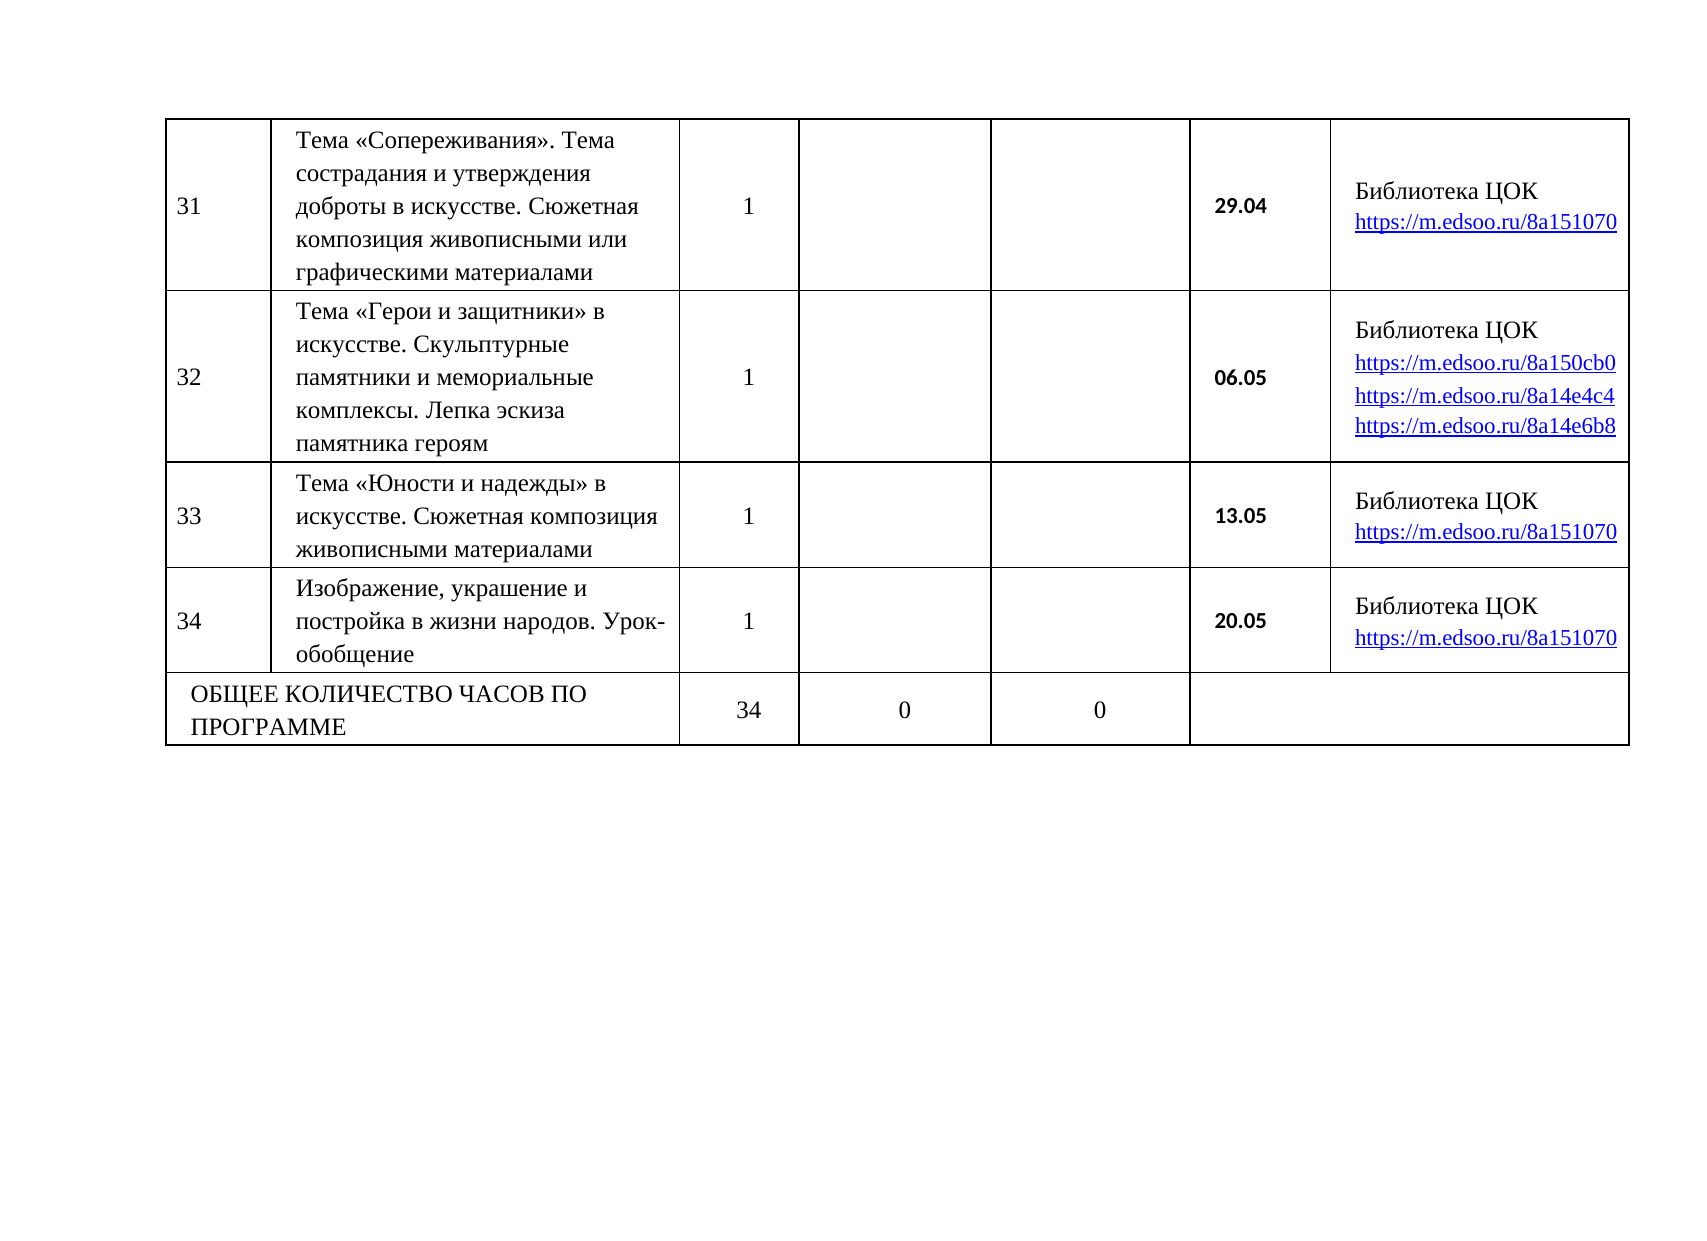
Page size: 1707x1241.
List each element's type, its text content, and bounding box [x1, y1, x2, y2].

table_cell 34 [167, 568, 270, 672]
table_cell Библиотека ЦОК https://m.edsoo.ru/8a150cb0 https://m.edsoo.ru/8a14e4c4 https://m.edsoo.ru/8a14e6b8 [1331, 291, 1628, 461]
table_cell [1191, 673, 1628, 744]
table_cell ОБЩЕЕ КОЛИЧЕСТВО ЧАСОВ ПО ПРОГРАММЕ [167, 673, 679, 744]
table_cell 1 [680, 568, 798, 672]
table_cell 0 [992, 673, 1189, 744]
table_cell [992, 291, 1189, 461]
table_cell Библиотека ЦОК https://m.edsoo.ru/8a151070 [1331, 463, 1628, 566]
table_cell 34 [680, 673, 798, 744]
table_cell [992, 463, 1189, 566]
table_cell Изображение, украшение и постройка в жизни народов. Урок-обобщение [272, 568, 679, 672]
table_cell 20.05 [1191, 568, 1330, 672]
table_cell 13.05 [1191, 463, 1330, 566]
table_cell [992, 568, 1189, 672]
table_cell [800, 291, 990, 461]
table_cell [800, 120, 990, 289]
table_cell 1 [680, 463, 798, 566]
table_cell Тема «Герои и защитники» в искусстве. Скульптурные памятники и мемориальные комплексы. Лепка эскиза памятника героям [272, 291, 679, 461]
table_cell 0 [800, 673, 990, 744]
table_cell 32 [167, 291, 270, 461]
table_cell [800, 568, 990, 672]
table_cell 31 [167, 120, 270, 289]
table_cell Тема «Юности и надежды» в искусстве. Сюжетная композиция живописными материалами [272, 463, 679, 566]
table_cell 1 [680, 120, 798, 289]
table_cell Тема «Сопереживания». Тема сострадания и утверждения доброты в искусстве. Сюжетная композиция живописными или графическими материалами [272, 120, 679, 289]
table_cell 1 [680, 291, 798, 461]
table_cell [1331, 120, 1628, 289]
table_cell 06.05 [1191, 291, 1330, 461]
table_cell Библиотека ЦОК https://m.edsoo.ru/8a151070 [1331, 568, 1628, 672]
table_cell [992, 120, 1189, 289]
table_cell 29.04 [1191, 120, 1330, 289]
table_cell 33 [167, 463, 270, 566]
table_cell [800, 463, 990, 566]
